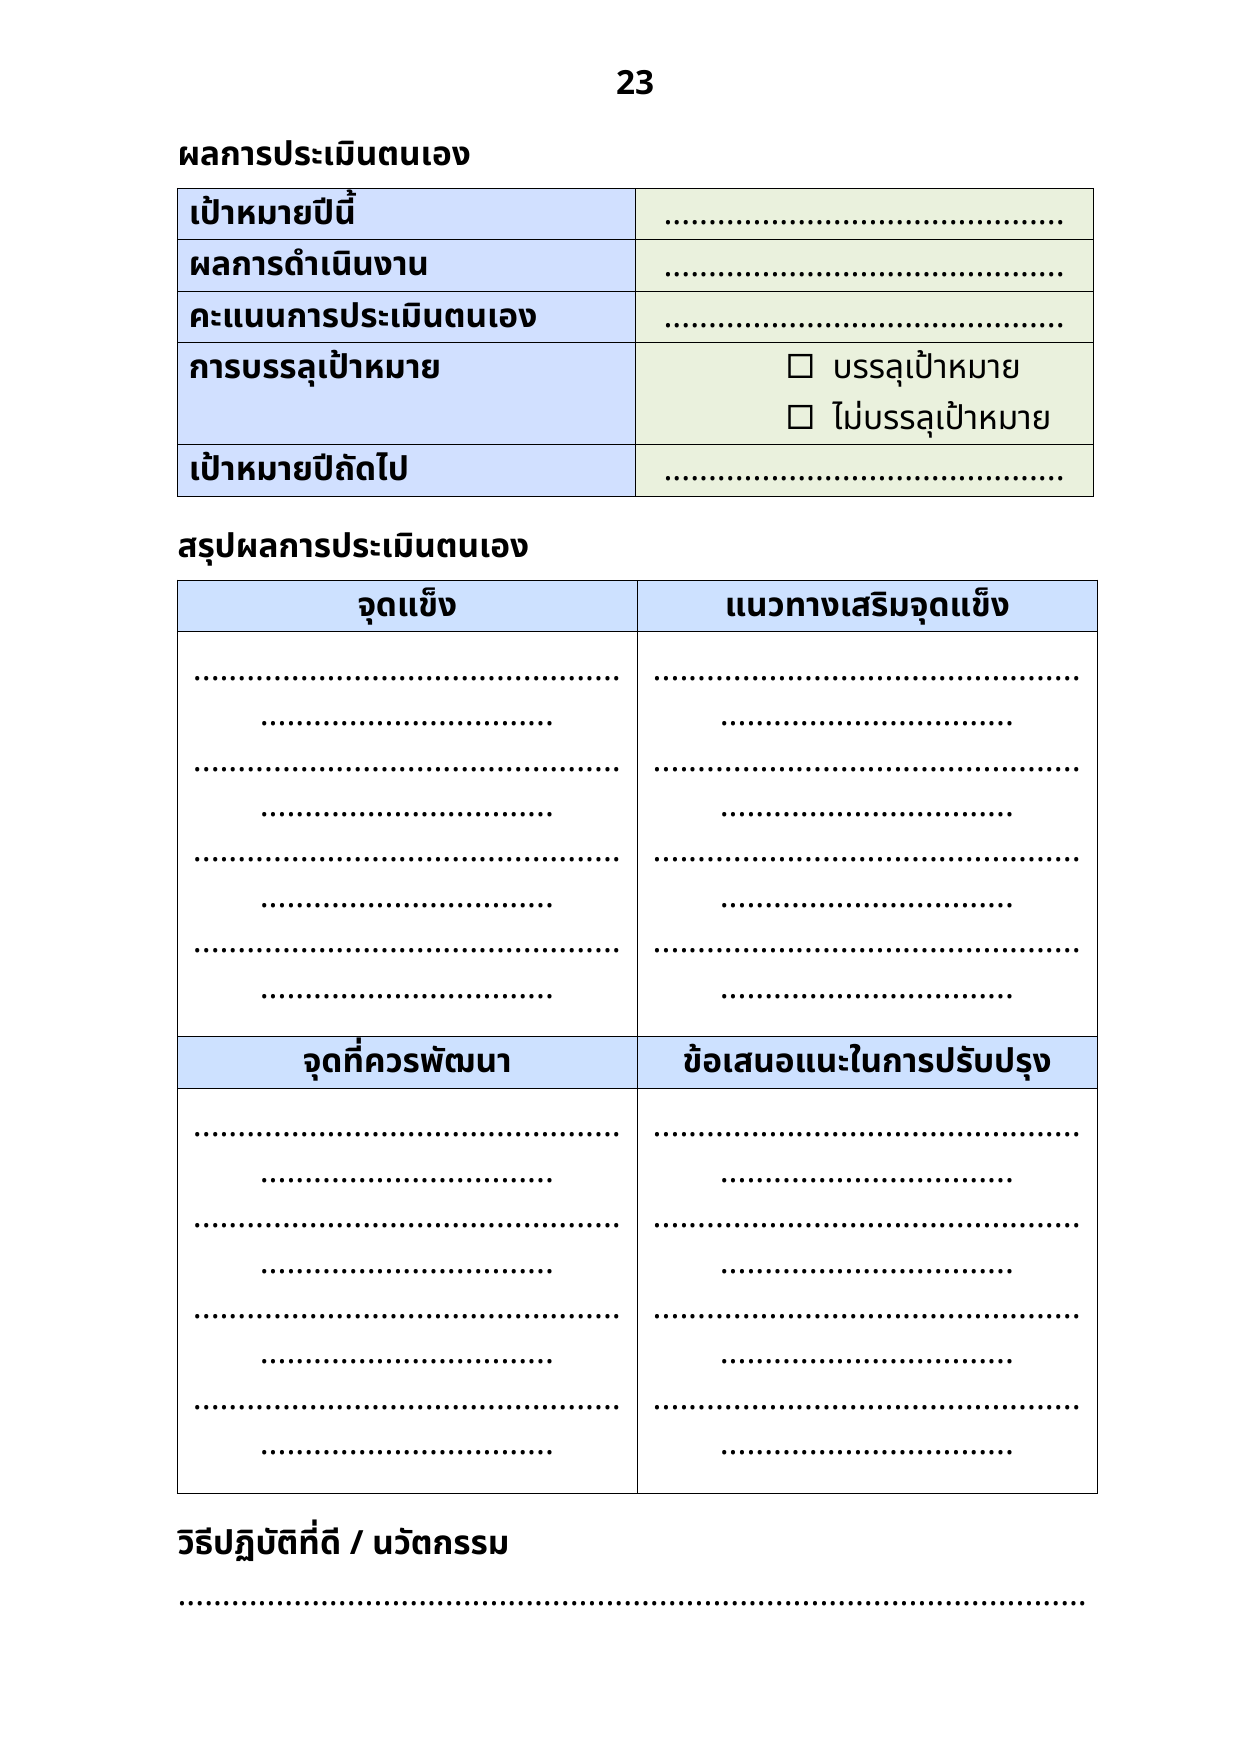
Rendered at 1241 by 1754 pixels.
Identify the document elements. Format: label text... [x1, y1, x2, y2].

table_header เป้าหมายปีนี้ [178, 189, 635, 239]
table_cell ................................................................................. ................................................................................. ................................................................................. ................................................................................. [178, 632, 637, 1036]
table_cell จุดที่ควรพัฒนา [178, 1037, 637, 1088]
table_header จุดแข็ง [178, 581, 637, 631]
table_cell ................................................................................. ................................................................................. ................................................................................. ................................................................................. [638, 1089, 1097, 1493]
text สรุปผลการประเมินตนเอง [177, 522, 1092, 572]
table_cell ................................................................................. ................................................................................. ................................................................................. ................................................................................. [178, 1089, 637, 1493]
table_cell ............................................. [636, 292, 1093, 342]
text วิธีปฏิบัติที่ดี / นวัตกรรม [177, 1519, 1092, 1570]
table_cell บรรลุเป้าหมาย ไม่บรรลุเป้าหมาย [636, 343, 1093, 444]
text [177, 1570, 1093, 1615]
table_header ............................................. [636, 189, 1093, 239]
table_cell คะแนนการประเมินตนเอง [178, 292, 635, 342]
table_cell การบรรลุเป้าหมาย [178, 343, 635, 444]
table_header แนวทางเสริมจุดแข็ง [638, 581, 1097, 631]
table_cell ............................................. [636, 445, 1093, 496]
table_cell ข้อเสนอแนะในการปรับปรุง [638, 1037, 1097, 1088]
text ผลการประเมินตนเอง [177, 130, 1092, 180]
table_cell ................................................................................. ................................................................................. ................................................................................. ................................................................................. [638, 632, 1097, 1036]
table_cell ผลการดำเนินงาน [178, 240, 635, 291]
table_cell เป้าหมายปีถัดไป [178, 445, 635, 496]
table_cell ............................................. [636, 240, 1093, 291]
